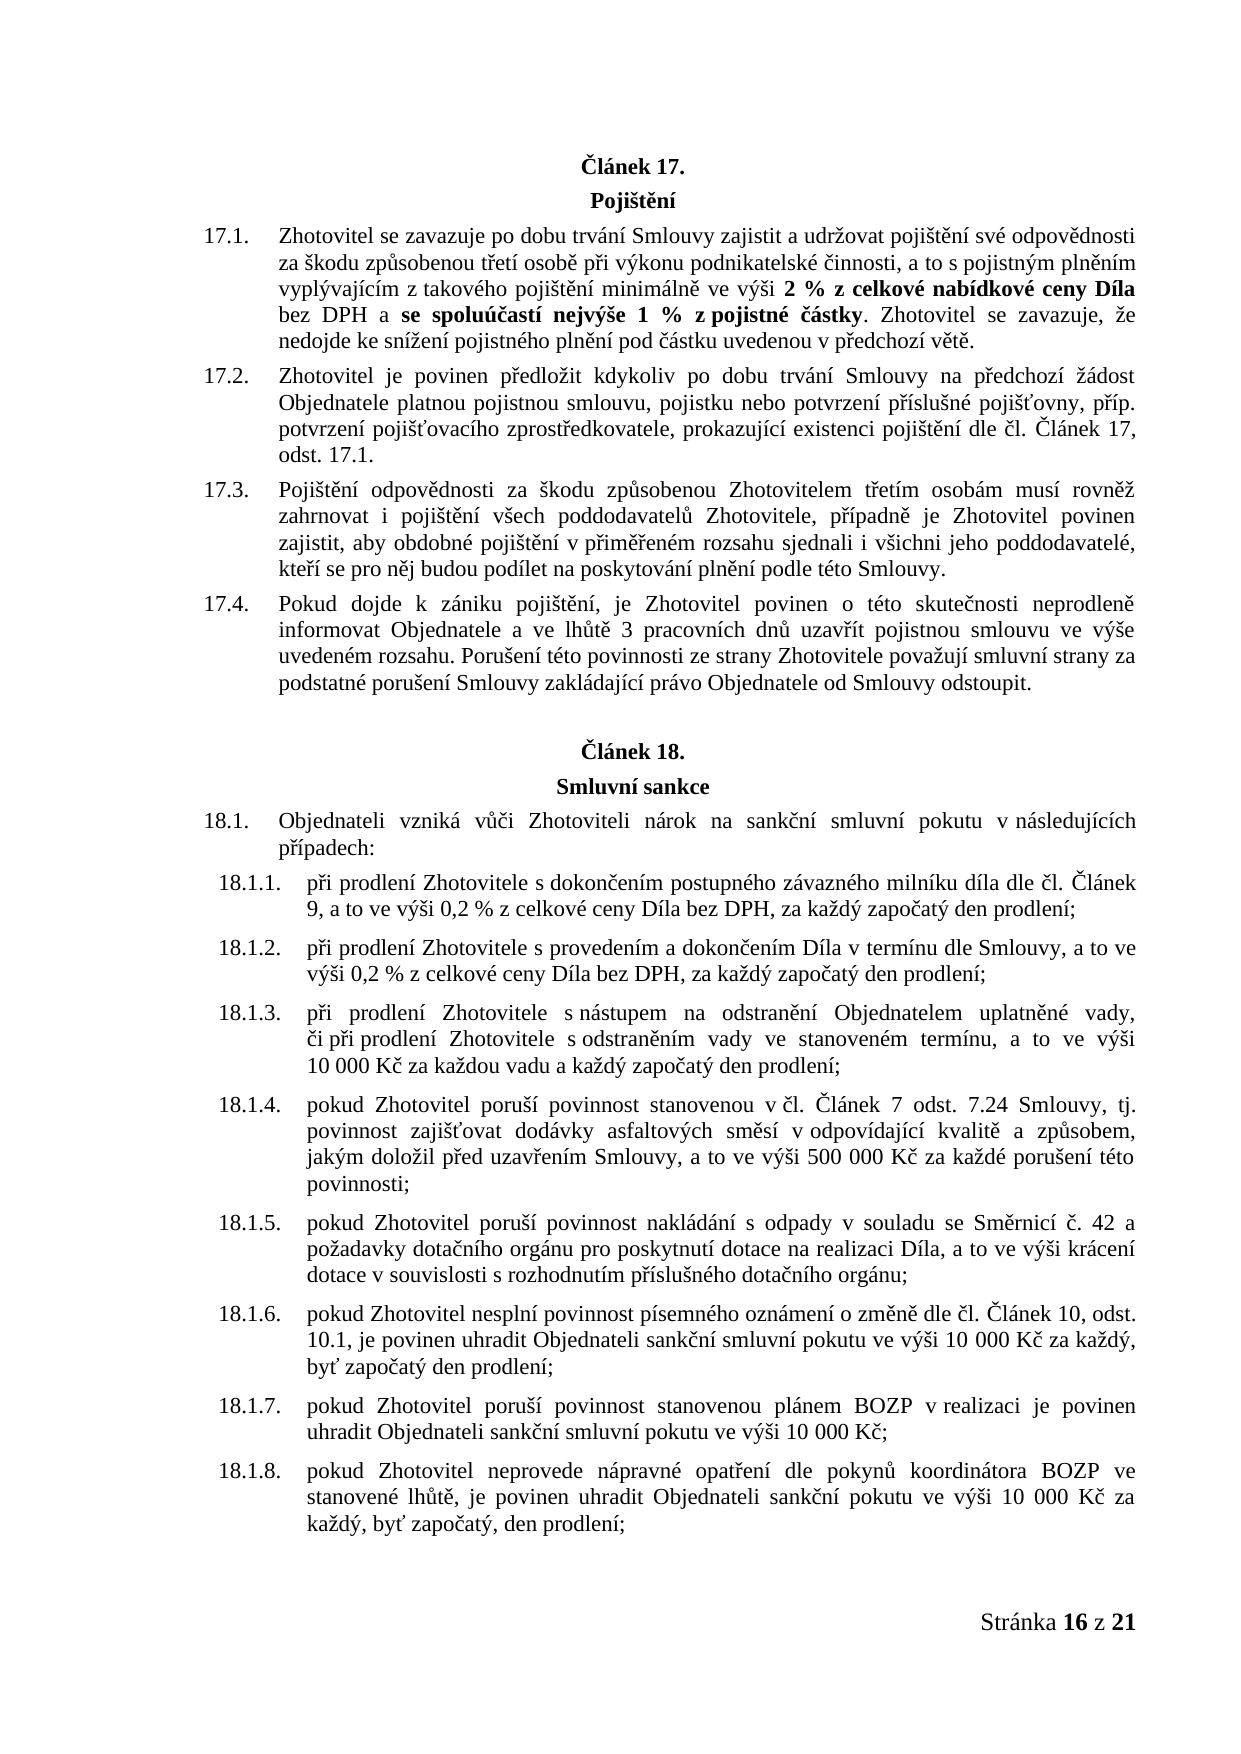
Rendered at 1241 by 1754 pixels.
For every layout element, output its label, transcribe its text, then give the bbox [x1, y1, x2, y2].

subtitle pokud Zhotovitel poruší povinnost nakládání s odpady v souladu se Směrnicí č. 42 a požadavky dotačního orgánu pro poskytnutí dotace na realizaci Díla, a to ve výši krácení dotace v souvislosti s rozhodnutím příslušného dotačního orgánu; [218, 1208, 1136, 1288]
subtitle při prodlení Zhotovitele s nástupem na odstranění Objednatelem uplatněné vady, či při prodlení Zhotovitele s odstraněním vady ve stanoveném termínu, a to ve výši 10 000 Kč za každou vadu a každý započatý den prodlení; [218, 999, 1136, 1078]
text Pojištění [129, 187, 1136, 214]
subtitle pokud Zhotovitel poruší povinnost stanovenou plánem BOZP v realizaci je povinen uhradit Objednateli sankční smluvní pokutu ve výši 10 000 Kč; [218, 1392, 1136, 1444]
subtitle při prodlení Zhotovitele s dokončením postupného závazného milníku díla dle čl. Článek 9, a to ve výši 0,2 % z celkové ceny Díla bez DPH, za každý započatý den prodlení; [218, 869, 1136, 921]
subtitle pokud Zhotovitel nesplní povinnost písemného oznámení o změně dle čl. Článek 10, odst. 10.1, je povinen uhradit Objednateli sankční smluvní pokutu ve výši 10 000 Kč za každý, byť započatý den prodlení; [218, 1300, 1136, 1379]
subtitle pokud Zhotovitel poruší povinnost stanovenou v čl. Článek 7 odst. 7.24 Smlouvy, tj. povinnost zajišťovat dodávky asfaltových směsí v odpovídající kvalitě a způsobem, jakým doložil před uzavřením Smlouvy, a to ve výši 500 000 Kč za každé porušení této povinnosti; [218, 1091, 1136, 1196]
subtitle Pojištění odpovědnosti za škodu způsobenou Zhotovitelem třetím osobám musí rovněž zahrnovat i pojištění všech poddodavatelů Zhotovitele, případně je Zhotovitel povinen zajistit, aby obdobné pojištění v přiměřeném rozsahu sjednali i všichni jeho poddodavatelé, kteří se pro něj budou podílet na poskytování plnění podle této Smlouvy. [203, 476, 1136, 581]
subtitle pokud Zhotovitel neprovede nápravné opatření dle pokynů koordinátora BOZP ve stanovené lhůtě, je povinen uhradit Objednateli sankční pokutu ve výši 10 000 Kč za každý, byť započatý, den prodlení; [218, 1457, 1136, 1536]
subtitle Pokud dojde k zániku pojištění, je Zhotovitel povinen o této skutečnosti neprodleně informovat Objednatele a ve lhůtě 3 pracovních dnů uzavřít pojistnou smlouvu ve výše uvedeném rozsahu. Porušení této povinnosti ze strany Zhotovitele považují smluvní strany za podstatné porušení Smlouvy zakládající právo Objednatele od Smlouvy odstoupit. [203, 590, 1136, 695]
text Smluvní sankce [129, 773, 1136, 799]
subtitle Zhotovitel se zavazuje po dobu trvání Smlouvy zajistit a udržovat pojištění své odpovědnosti za škodu způsobenou třetí osobě při výkonu podnikatelské činnosti, a to s pojistným plněním vyplývajícím z takového pojištění minimálně ve výši 2 % z celkové nabídkové ceny Díla bez DPH a se spoluúčastí nejvýše 1 % z pojistné částky. Zhotovitel se zavazuje, že nedojde ke snížení pojistného plnění pod částku uvedenou v předchozí větě. [203, 222, 1136, 354]
subtitle Objednateli vzniká vůči Zhotoviteli nárok na sankční smluvní pokutu v následujících případech: [203, 808, 1136, 860]
subtitle Zhotovitel je povinen předložit kdykoliv po dobu trvání Smlouvy na předchozí žádost Objednatele platnou pojistnou smlouvu, pojistku nebo potvrzení příslušné pojišťovny, příp. potvrzení pojišťovacího zprostředkovatele, prokazující existenci pojištění dle čl. Článek 17, odst. 17.1. [203, 362, 1136, 468]
subtitle při prodlení Zhotovitele s provedením a dokončením Díla v termínu dle Smlouvy, a to ve výši 0,2 % z celkové ceny Díla bez DPH, za každý započatý den prodlení; [218, 934, 1136, 987]
